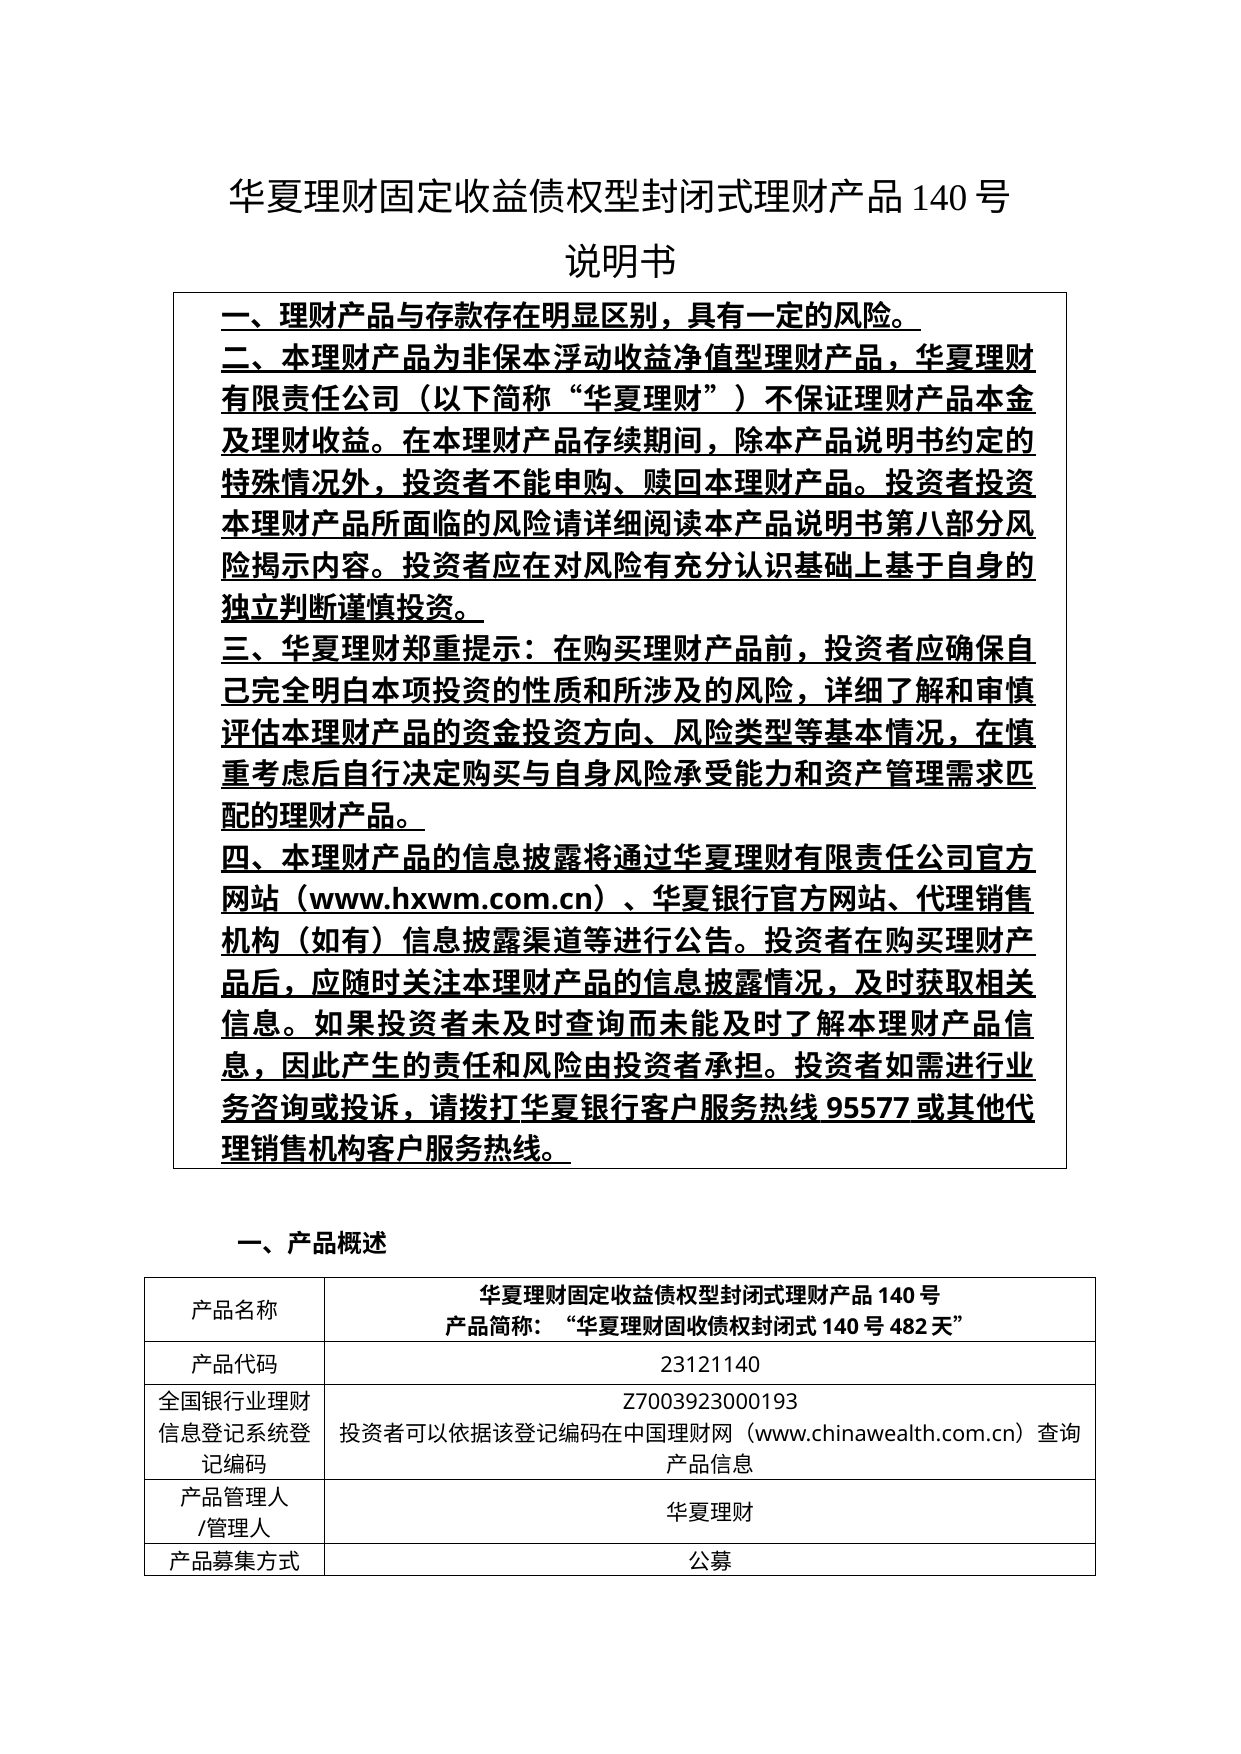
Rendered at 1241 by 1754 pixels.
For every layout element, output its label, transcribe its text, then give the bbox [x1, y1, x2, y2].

table_cell 华夏理财 [325, 1480, 1095, 1543]
text 说明书 [187, 227, 1053, 292]
table_header 产品名称 [145, 1278, 324, 1341]
table_cell 产品募集方式 [145, 1544, 324, 1575]
table_cell 全国银行业理财信息登记系统登记编码 [145, 1385, 324, 1478]
table_cell 产品代码 [145, 1342, 324, 1384]
table_header 华夏理财固定收益债权型封闭式理财产品140号 产品简称：“华夏理财固收债权封闭式140号482天” [325, 1278, 1095, 1341]
text 华夏理财固定收益债权型封闭式理财产品140号 [187, 162, 1053, 227]
table_cell 23121140 [325, 1342, 1095, 1384]
table_cell 公募 [325, 1544, 1095, 1575]
table_cell 产品管理人 /管理人 [145, 1480, 324, 1543]
table_header 一、理财产品与存款存在明显区别，具有一定的风险。 二、本理财产品为非保本浮动收益净值型理财产品，华夏理财有限责任公司（以下简称“华夏理财”）不保证理财产品本金及理财收益。在本理财产品存续期间，除本产品说明书约定的特殊情况外，投资者不能申购、赎回本理财产品。投资者投资本理财产品所面临的风险请详细阅读本产品说明书第八部分风险揭示内容。投资者应在对风险有充分认识基础上基于自身的独立判断谨慎投资。 三、华夏理财郑重提示：在购买理财产品前，投资者应确保自己完全明白本项投资的性质和所涉及的风险，详细了解和审慎评估本理财产品的资金投资方向、风险类型等基本情况，在慎重考虑后自行决定购买与自身风险承受能力和资产管理需求匹配的理财产品。 四、本理财产品的信息披露将通过华夏理财有限责任公司官方网站（www.hxwm.com.cn）、华夏银行官方网站、代理销售机构（如有）信息披露渠道等进行公告。投资者在购买理财产品后，应随时关注本理财产品的信息披露情况，及时获取相关信息。如果投资者未及时查询而未能及时了解本理财产品信息，因此产生的责任和风险由投资者承担。投资者如需进行业务咨询或投诉，请拨打华夏银行客户服务热线95577或其他代理销售机构客户服务热线。 [174, 293, 1066, 1168]
text 一、产品概述 [187, 1219, 1053, 1261]
table_cell Z7003923000193 投资者可以依据该登记编码在中国理财网（www.chinawealth.com.cn）查询产品信息 [325, 1385, 1095, 1478]
